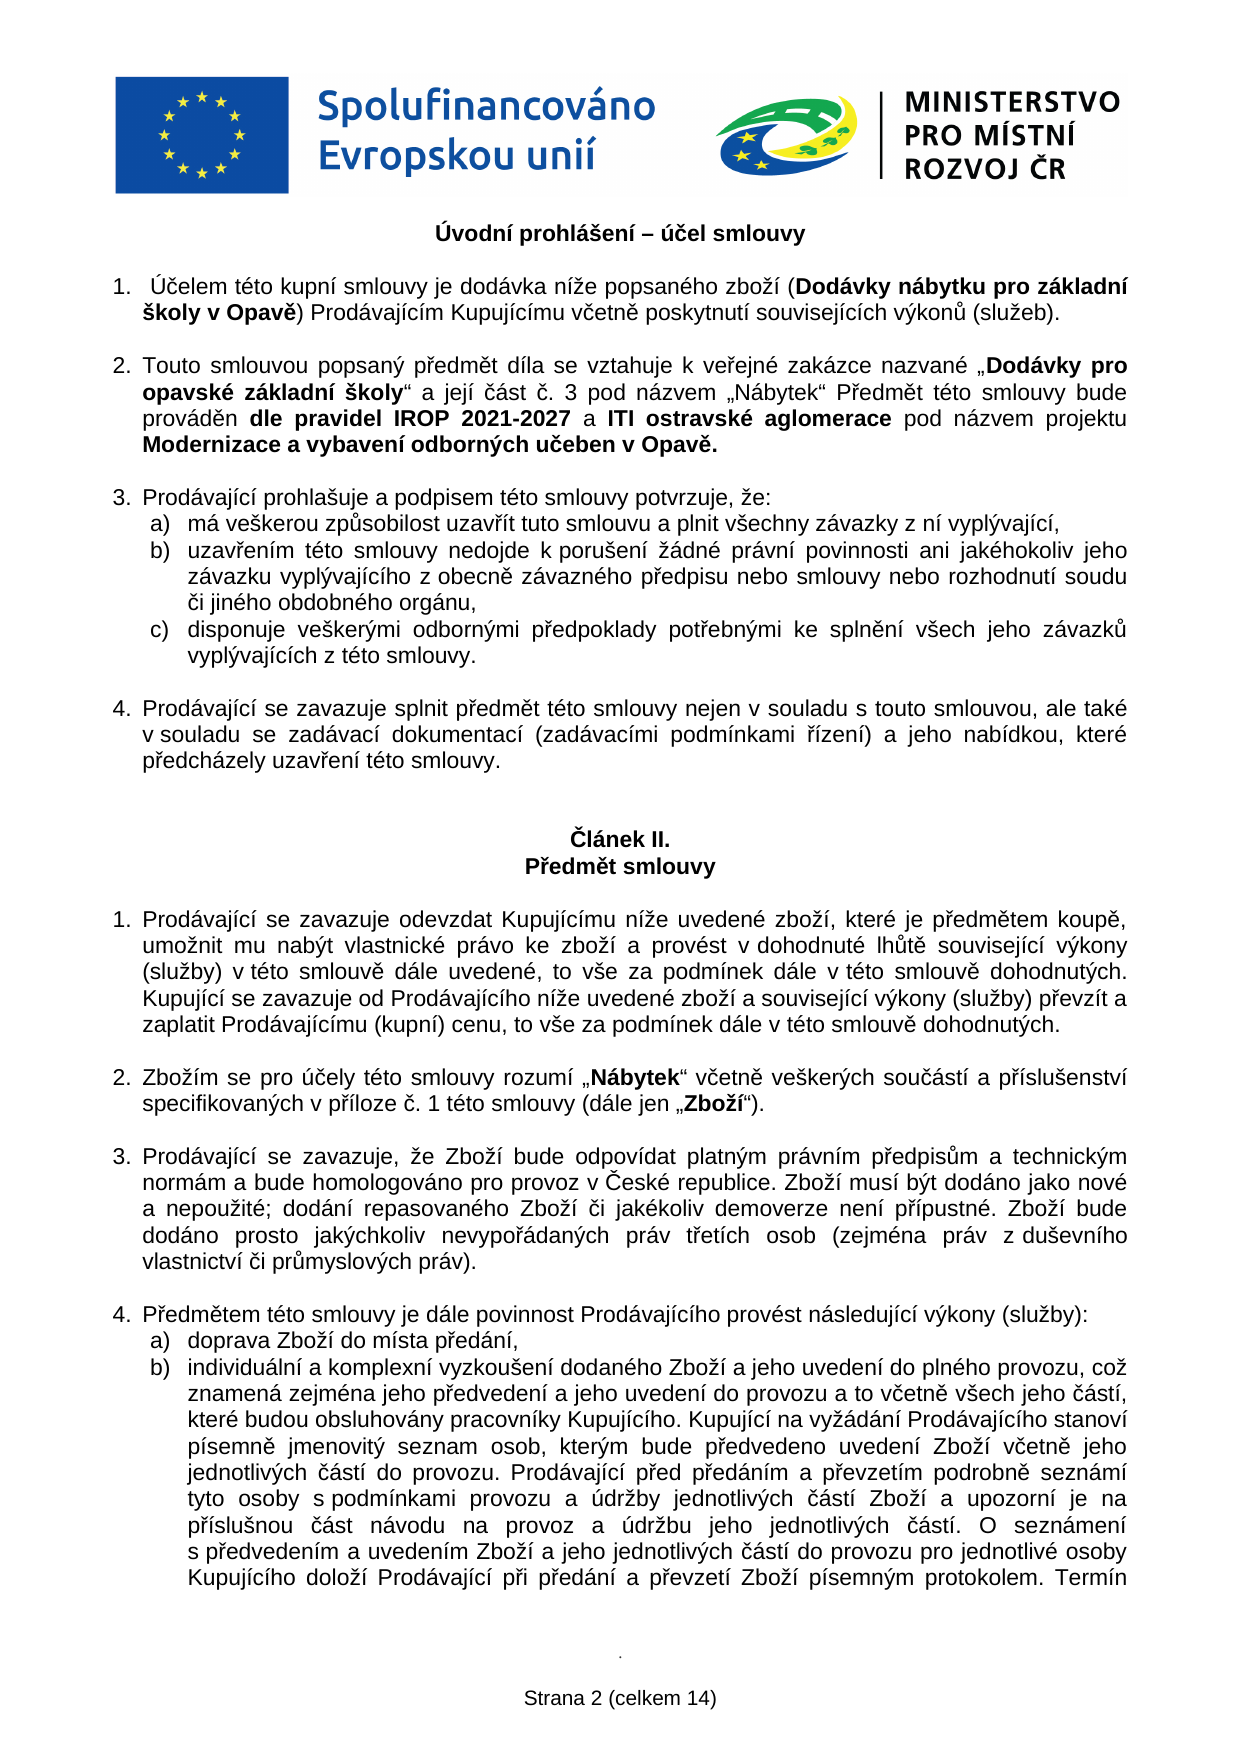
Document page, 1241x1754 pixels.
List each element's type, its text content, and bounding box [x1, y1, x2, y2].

subtitle Prodávající se zavazuje, že Zboží bude odpovídat platným právním předpisům a technickým normám a bude homologováno pro provoz v České republice. Zboží musí být dodáno jako nové a nepoužité; dodání repasovaného Zboží či jakékoliv demoverze není přípustné. Zboží bude dodáno prosto jakýchkoliv nevypořádaných práv třetích osob (zejména práv z duševního vlastnictví či průmyslových práv). [112, 1143, 1128, 1274]
subtitle má veškerou způsobilost uzavřít tuto smlouvu a plnit všechny závazky z ní vyplývající, [150, 510, 1128, 537]
subtitle Předmětem této smlouvy je dále povinnost Prodávajícího provést následující výkony (služby): [112, 1301, 1128, 1327]
subtitle Prodávající se zavazuje splnit předmět této smlouvy nejen v souladu s touto smlouvou, ale také v souladu se zadávací dokumentací (zadávacími podmínkami řízení) a jeho nabídkou, které předcházely uzavření této smlouvy. [112, 695, 1128, 774]
subtitle Účelem této kupní smlouvy je dodávka níže popsaného zboží (Dodávky nábytku pro základní školy v Opavě) Prodávajícím Kupujícímu včetně poskytnutí souvisejících výkonů (služeb). [112, 273, 1128, 326]
picture [112, 73, 1128, 197]
subtitle Prodávající prohlašuje a podpisem této smlouvy potvrzuje, že: [112, 484, 1128, 510]
subtitle disponuje veškerými odbornými předpoklady potřebnými ke splnění všech jeho závazků vyplývajících z této smlouvy. [150, 616, 1128, 668]
subtitle Předmět smlouvy [112, 853, 1128, 879]
subtitle Zbožím se pro účely této smlouvy rozumí „Nábytek“ včetně veškerých součástí a příslušenství specifikovaných v příloze č. 1 této smlouvy (dále jen „Zboží“). [112, 1064, 1128, 1116]
subtitle Touto smlouvou popsaný předmět díla se vztahuje k veřejné zakázce nazvané „Dodávky pro opavské základní školy“ a její část č. 3 pod názvem „Nábytek“ Předmět této smlouvy bude prováděn dle pravidel IROP 2021-2027 a ITI ostravské aglomerace pod názvem projektu Modernizace a vybavení odborných učeben v Opavě. [112, 352, 1128, 457]
subtitle Prodávající se zavazuje odevzdat Kupujícímu níže uvedené zboží, které je předmětem koupě, umožnit mu nabýt vlastnické právo ke zboží a provést v dohodnuté lhůtě související výkony (služby) v této smlouvě dále uvedené, to vše za podmínek dále v této smlouvě dohodnutých. Kupující se zavazuje od Prodávajícího níže uvedené zboží a související výkony (služby) převzít a zaplatit Prodávajícímu (kupní) cenu, to vše za podmínek dále v této smlouvě dohodnutých. [112, 906, 1128, 1037]
subtitle uzavřením této smlouvy nedojde k porušení žádné právní povinnosti ani jakéhokoliv jeho závazku vyplývajícího z obecně závazného předpisu nebo smlouvy nebo rozhodnutí soudu či jiného obdobného orgánu, [150, 537, 1128, 616]
subtitle doprava Zboží do místa předání, [150, 1327, 1128, 1353]
subtitle Úvodní prohlášení – účel smlouvy [112, 220, 1128, 247]
subtitle Článek II. [112, 826, 1128, 853]
